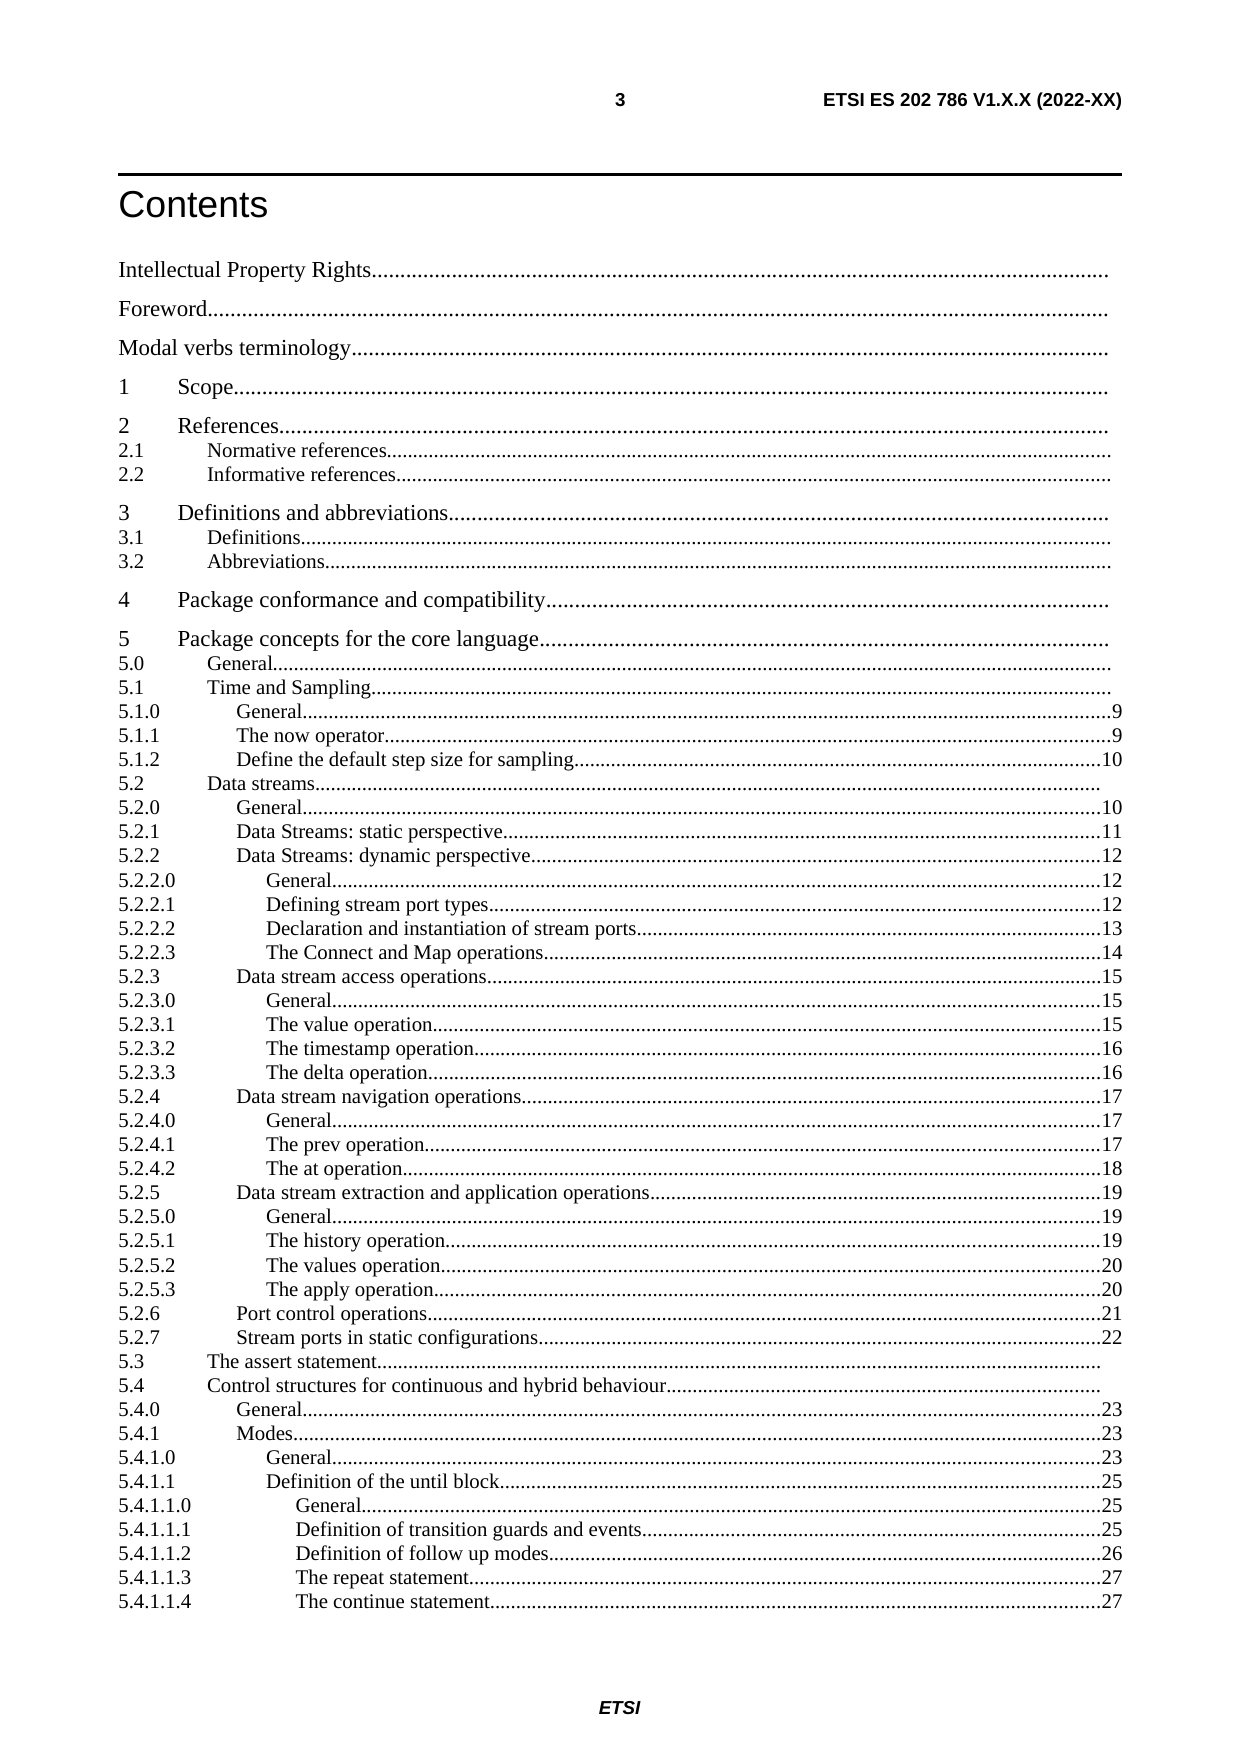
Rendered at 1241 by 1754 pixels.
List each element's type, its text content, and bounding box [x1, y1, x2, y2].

text Contents [118, 176, 1122, 225]
text 5.4.1 Modes 23 [118, 1421, 1122, 1445]
text 5.2.3.0 General 15 [118, 988, 1122, 1012]
text 5.1.2 Define the default step size for sampling 10 [118, 747, 1122, 771]
text 5.2.5.2 The values operation 20 [118, 1252, 1122, 1277]
text 2 References 6 [118, 412, 1078, 438]
text Foreword 5 [118, 295, 1078, 322]
text 2.1 Normative references 6 [118, 438, 1078, 462]
text 5.0 General 8 [118, 651, 1078, 675]
text Intellectual Property Rights 5 [118, 256, 1078, 283]
text 5.2.4.0 General 17 [118, 1108, 1122, 1132]
text 5.4.1.1.0 General 25 [118, 1493, 1122, 1517]
text 5.2.3.2 The timestamp operation 16 [118, 1036, 1122, 1060]
text 5.1 Time and Sampling 9 [118, 675, 1078, 699]
text 5.2.5.1 The history operation 19 [118, 1228, 1122, 1252]
text Modal verbs terminology 5 [118, 334, 1078, 360]
text 5.2.2.0 General 12 [118, 867, 1122, 892]
text 5.2.5.0 General 19 [118, 1204, 1122, 1228]
text 5.4.1.1.3 The repeat statement 27 [118, 1565, 1122, 1589]
text 4 Package conformance and compatibility 7 [118, 586, 1078, 612]
text 5.4.1.1.2 Definition of follow up modes 26 [118, 1541, 1122, 1565]
text 5.2.2 Data Streams: dynamic perspective 12 [118, 843, 1122, 867]
text 5.2.0 General 10 [118, 795, 1122, 819]
text 2.2 Informative references 7 [118, 462, 1078, 486]
text 5.2.3.3 The delta operation 16 [118, 1060, 1122, 1084]
text 5.2.2.2 Declaration and instantiation of stream ports 13 [118, 916, 1122, 940]
text 3 Definitions and abbreviations 7 [118, 499, 1078, 525]
text 1 Scope 6 [118, 373, 1078, 399]
text 5.1.0 General 9 [118, 699, 1122, 723]
text 3.2 Abbreviations 7 [118, 549, 1078, 573]
text 5.4.1.0 General 23 [118, 1445, 1122, 1469]
text 3.1 Definitions 7 [118, 525, 1078, 549]
text 5.2.3 Data stream access operations 15 [118, 964, 1122, 988]
text 5.2.4 Data stream navigation operations 17 [118, 1084, 1122, 1108]
text 5.2.6 Port control operations 21 [118, 1301, 1122, 1325]
text 5.4 Control structures for continuous and hybrid behaviour 23 [118, 1373, 1078, 1397]
text 5.2.1 Data Streams: static perspective 11 [118, 819, 1122, 843]
text 5.4.1.1.4 The continue statement 27 [118, 1589, 1122, 1613]
text 5.4.1.1 Definition of the until block 25 [118, 1469, 1122, 1493]
text 5.3 The assert statement 22 [118, 1349, 1078, 1373]
text 5.2.2.3 The Connect and Map operations 14 [118, 940, 1122, 964]
text 5.2.5 Data stream extraction and application operations 19 [118, 1180, 1122, 1204]
text 5.4.1.1.1 Definition of transition guards and events 25 [118, 1517, 1122, 1541]
text 5 Package concepts for the core language 8 [118, 624, 1078, 651]
text 5.1.1 The now operator 9 [118, 723, 1122, 747]
text 5.2.3.1 The value operation 15 [118, 1012, 1122, 1036]
text 5.4.0 General 23 [118, 1397, 1122, 1421]
text 5.2.7 Stream ports in static configurations 22 [118, 1325, 1122, 1349]
text 5.2.5.3 The apply operation 20 [118, 1277, 1122, 1301]
text 5.2.2.1 Defining stream port types 12 [118, 892, 1122, 916]
text 5.2.4.2 The at operation 18 [118, 1156, 1122, 1180]
text 5.2 Data streams 10 [118, 771, 1078, 795]
text 5.2.4.1 The prev operation 17 [118, 1132, 1122, 1156]
